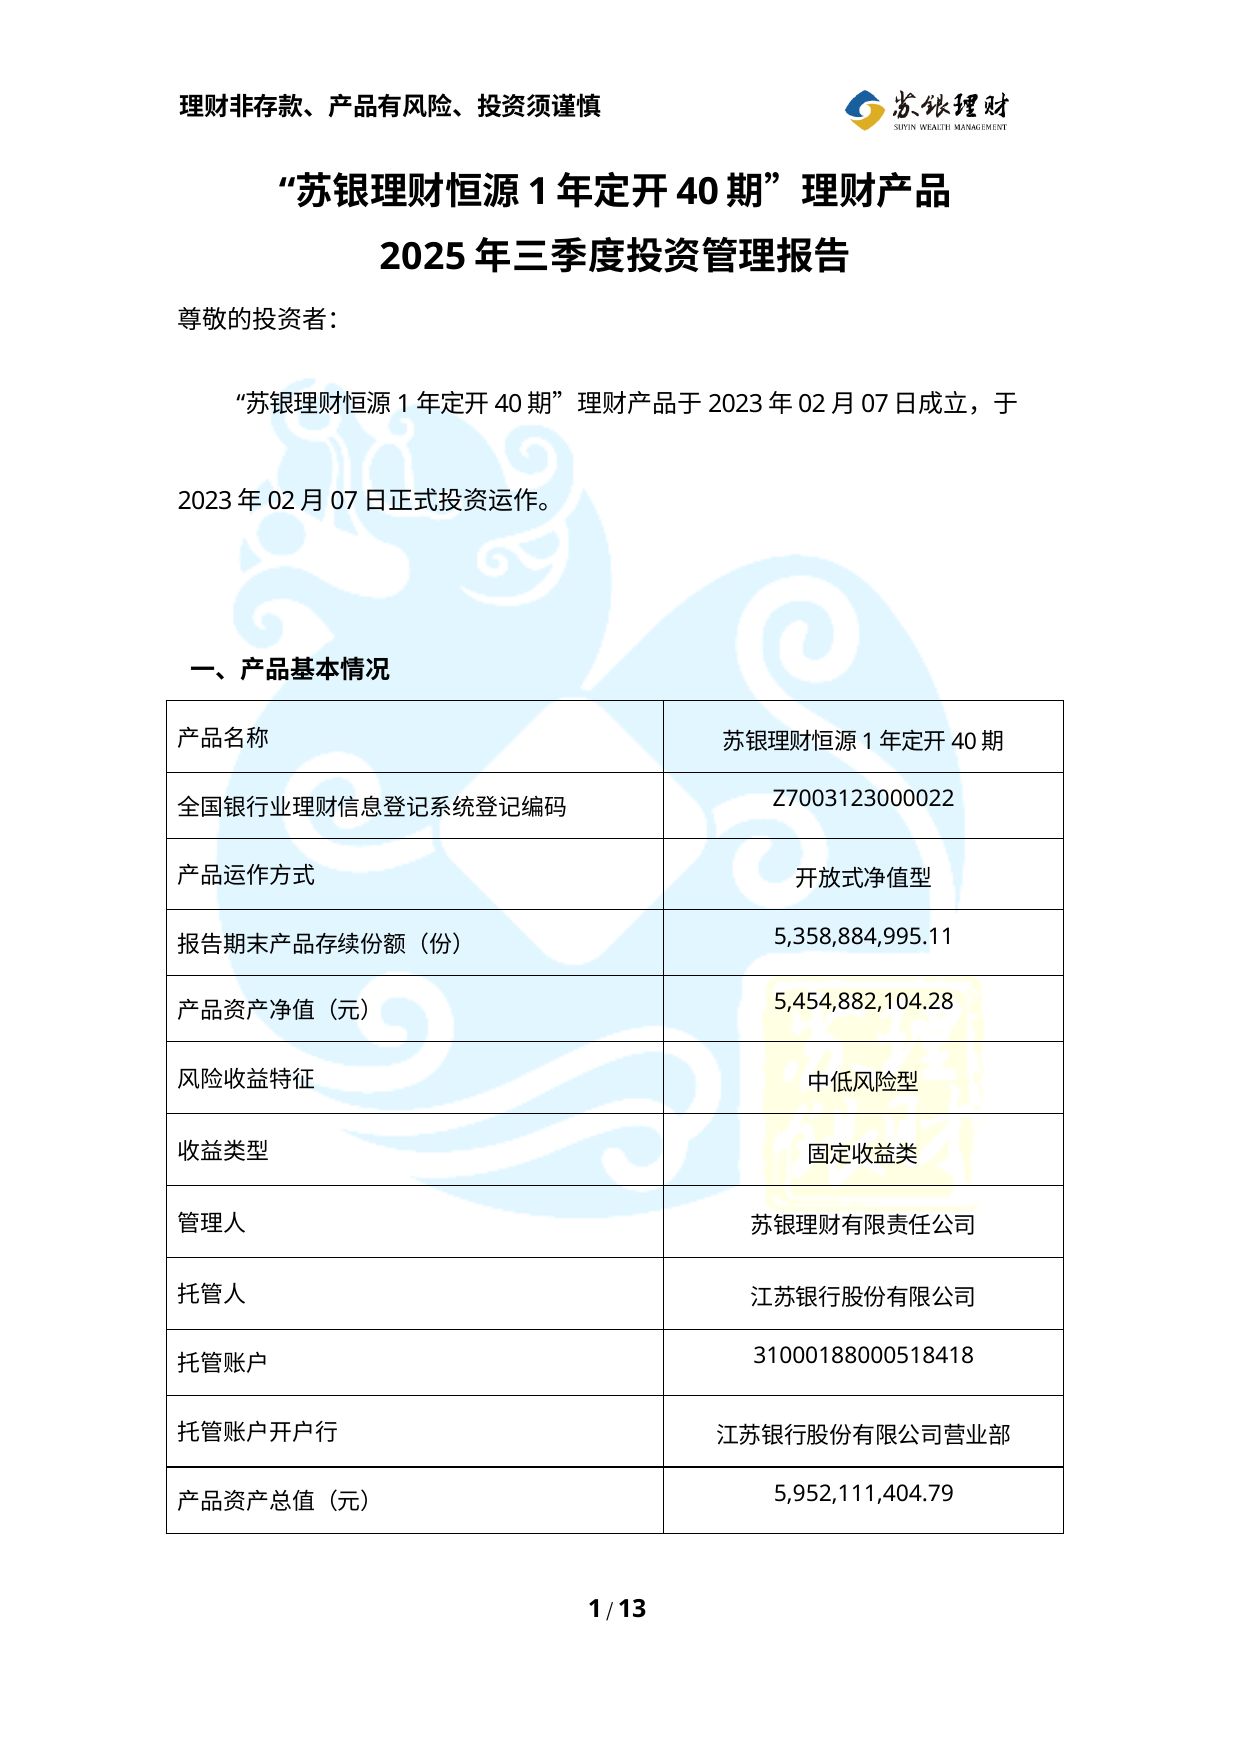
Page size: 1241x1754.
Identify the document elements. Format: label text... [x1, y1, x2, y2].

text “苏银理财恒源1年定开40期”理财产品 [177, 156, 1053, 221]
table_cell 5,952,111,404.79 [664, 1468, 1063, 1532]
text “苏银理财恒源1年定开40期”理财产品于 2023年02月07日成立，于2023年02月07日正式投资运作。 [177, 369, 1053, 531]
picture [820, 72, 1039, 143]
table_cell 全国银行业理财信息登记系统登记编码 [167, 773, 663, 838]
table_header 苏银理财恒源1年定开40期 [664, 701, 1063, 772]
table_cell 产品资产净值（元） [167, 976, 663, 1041]
table_cell 开放式净值型 [664, 839, 1063, 909]
table_cell Z7003123000022 [664, 773, 1063, 838]
table_cell 报告期末产品存续份额（份） [167, 910, 663, 975]
table_cell 苏银理财有限责任公司 [664, 1186, 1063, 1257]
table_cell 31000188000518418 [664, 1330, 1063, 1394]
text 尊敬的投资者： [177, 286, 1053, 351]
text 2025年三季度投资管理报告 [177, 221, 1053, 286]
table_cell 托管账户 [167, 1330, 663, 1394]
table_cell 风险收益特征 [167, 1042, 663, 1113]
table_cell 托管人 [167, 1258, 663, 1328]
table_cell 江苏银行股份有限公司 [664, 1258, 1063, 1328]
table_cell 产品运作方式 [167, 839, 663, 909]
table_cell 5,358,884,995.11 [664, 910, 1063, 975]
table_cell 管理人 [167, 1186, 663, 1257]
table_cell 中低风险型 [664, 1042, 1063, 1113]
table_header 产品名称 [167, 701, 663, 772]
table_cell 托管账户开户行 [167, 1396, 663, 1466]
table_cell 江苏银行股份有限公司营业部 [664, 1396, 1063, 1466]
table_cell 5,454,882,104.28 [664, 976, 1063, 1041]
table_cell 产品资产总值（元） [167, 1468, 663, 1532]
table_cell 收益类型 [167, 1114, 663, 1185]
table_cell 固定收益类 [664, 1114, 1063, 1185]
subtitle 一、产品基本情况 [190, 635, 1053, 700]
